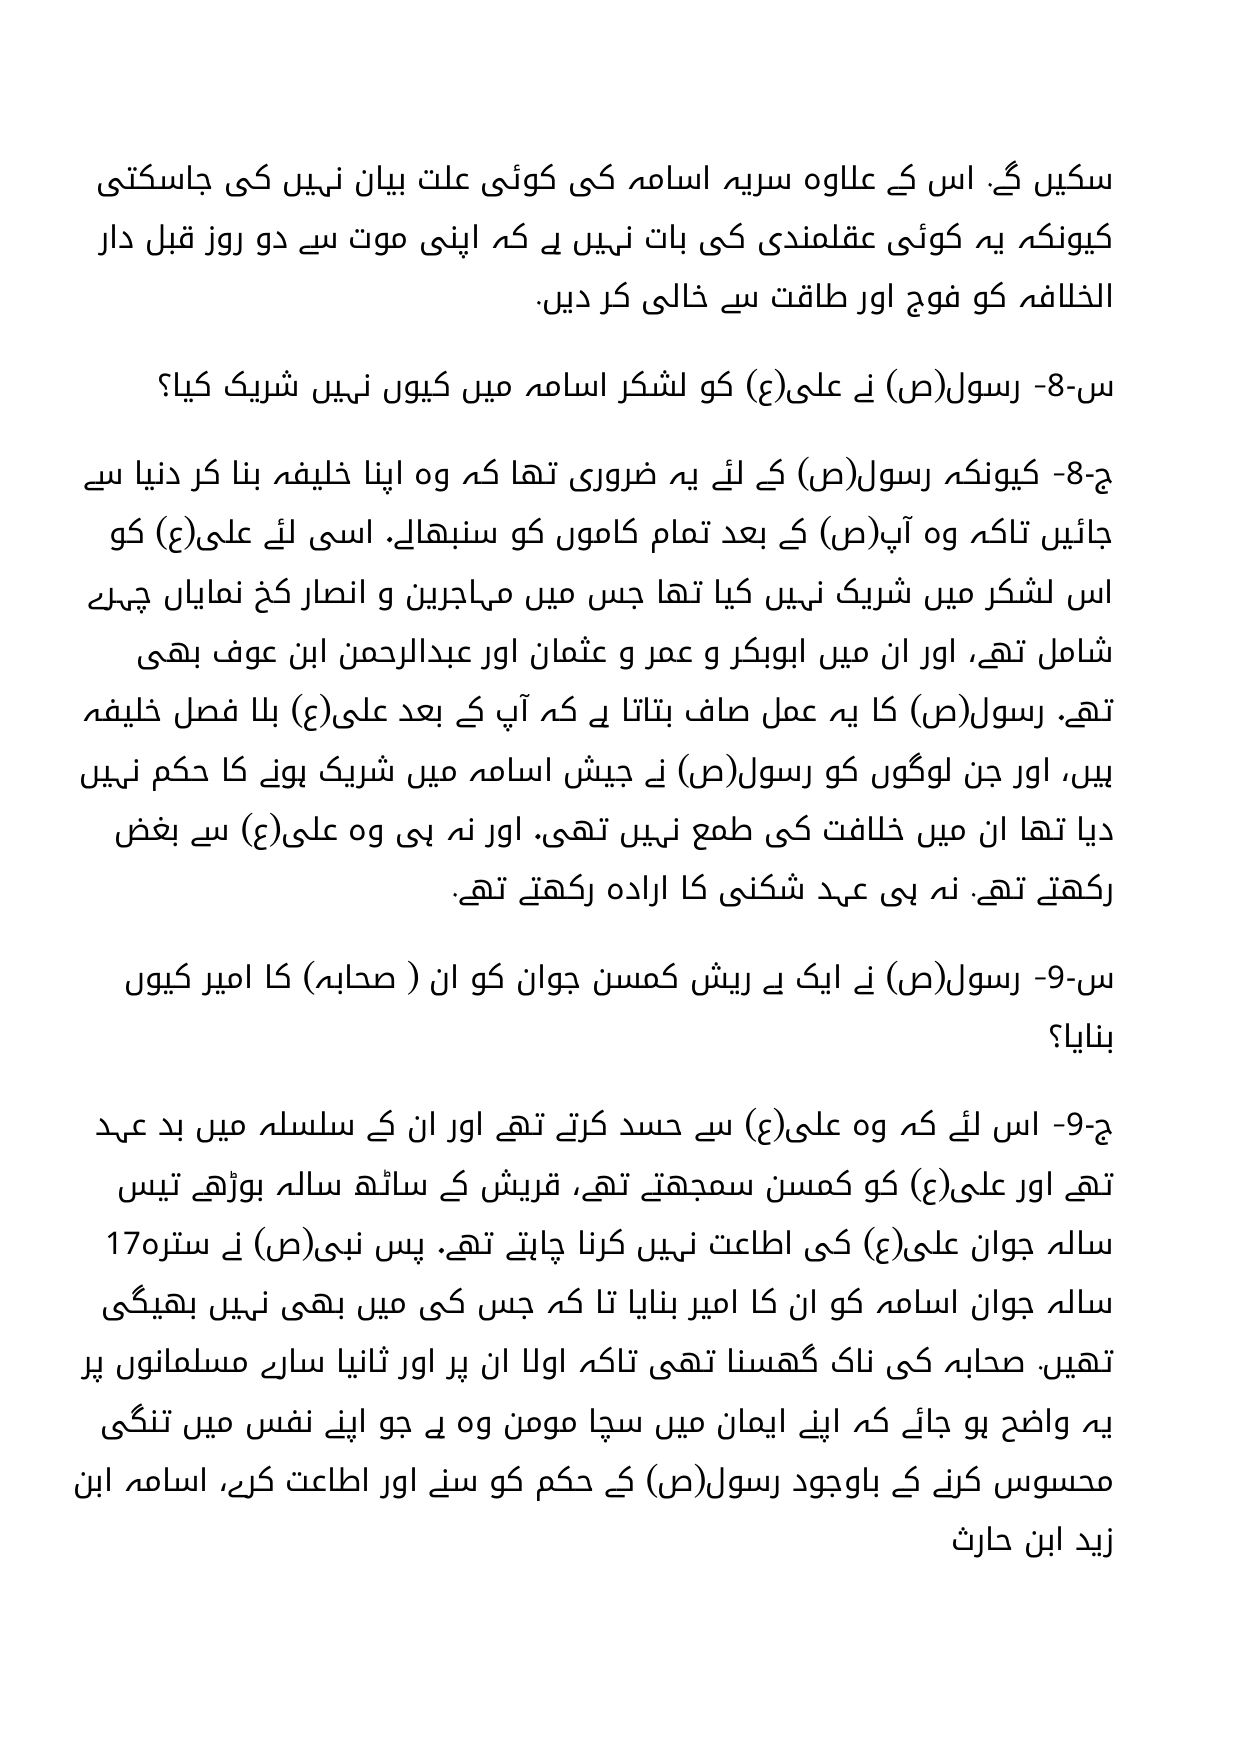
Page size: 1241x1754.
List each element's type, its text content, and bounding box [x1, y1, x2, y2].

text س-8- رسول(ص) نے علی(ع) کو لشکر اسامہ میں کیوں نہیں شریک کیا؟ [72, 356, 1114, 415]
text ج-9- اس لئے کہ وہ علی(ع) سے حسد کرتے تھے اور ان کے سلسلہ میں بد عہد تھے اور علی(ع) کو کمسن سمجھتے تھے، قریش کے ساٹھ سالہ بوڑھے تیس سالہ جوان علی(ع) کی اطاعت نہیں کرنا چاہتے تھے. پس نبی(ص) نے سترہ17 سالہ جوان اسامہ کو ان کا امیر بنایا تا کہ جس کی میں بھی نہیں بھیگی تھیں. صحابہ کی ناک گھسنا تھی تاکہ اولا ان پر اور ثانیا سارے مسلمانوں پر یہ واضح ہو جائے کہ اپنے ایمان میں سچا مومن وہ ہے جو اپنے نفس میں تنگی محسوس کرنے کے باوجود رسول(ص) کے حکم کو سنے اور اطاعت کرے، اسامہ ابن زید ابن حارث [72, 1096, 1114, 1570]
text سکیں گے. اس کے علاوہ سریہ اسامہ کی کوئی علت بیان نہیں کی جاسکتی کیونکہ یہ کوئی عقلمندی کی بات نہیں ہے کہ اپنی موت سے دو روز قبل دار الخلافہ کو فوج اور طاقت سے خالی کر دیں. [72, 149, 1114, 327]
text س-9- رسول(ص) نے ایک بے ریش کمسن جوان کو ان ( صحابہ) کا امیر کیوں بنایا؟ [72, 948, 1114, 1066]
text ج-8- کیونکہ رسول(ص) کے لئے یہ ضروری تھا کہ وہ اپنا خلیفہ بنا کر دنیا سے جائیں تاکہ وہ آپ(ص) کے بعد تمام کاموں کو سنبھالے. اسی لئے علی(ع) کو اس لشکر میں شریک نہیں کیا تھا جس میں مہاجرین و انصار کخ نمایاں چہرے شامل تھے، اور ان میں ابوبکر و عمر و عثمان اور عبدالرحمن ابن عوف بھی تھے. رسول(ص) کا یہ عمل صاف بتاتا ہے کہ آپ کے بعد علی(ع) بلا فصل خلیفہ ہیں، اور جن لوگوں کو رسول(ص) نے جیش اسامہ میں شریک ہونے کا حکم نہیں دیا تھا ان میں خلافت کی طمع نہیں تھی. اور نہ ہی وہ علی(ع) سے بغض رکھتے تھے. نہ ہی عہد شکنی کا ارادہ رکھتے تھے. [72, 444, 1114, 919]
